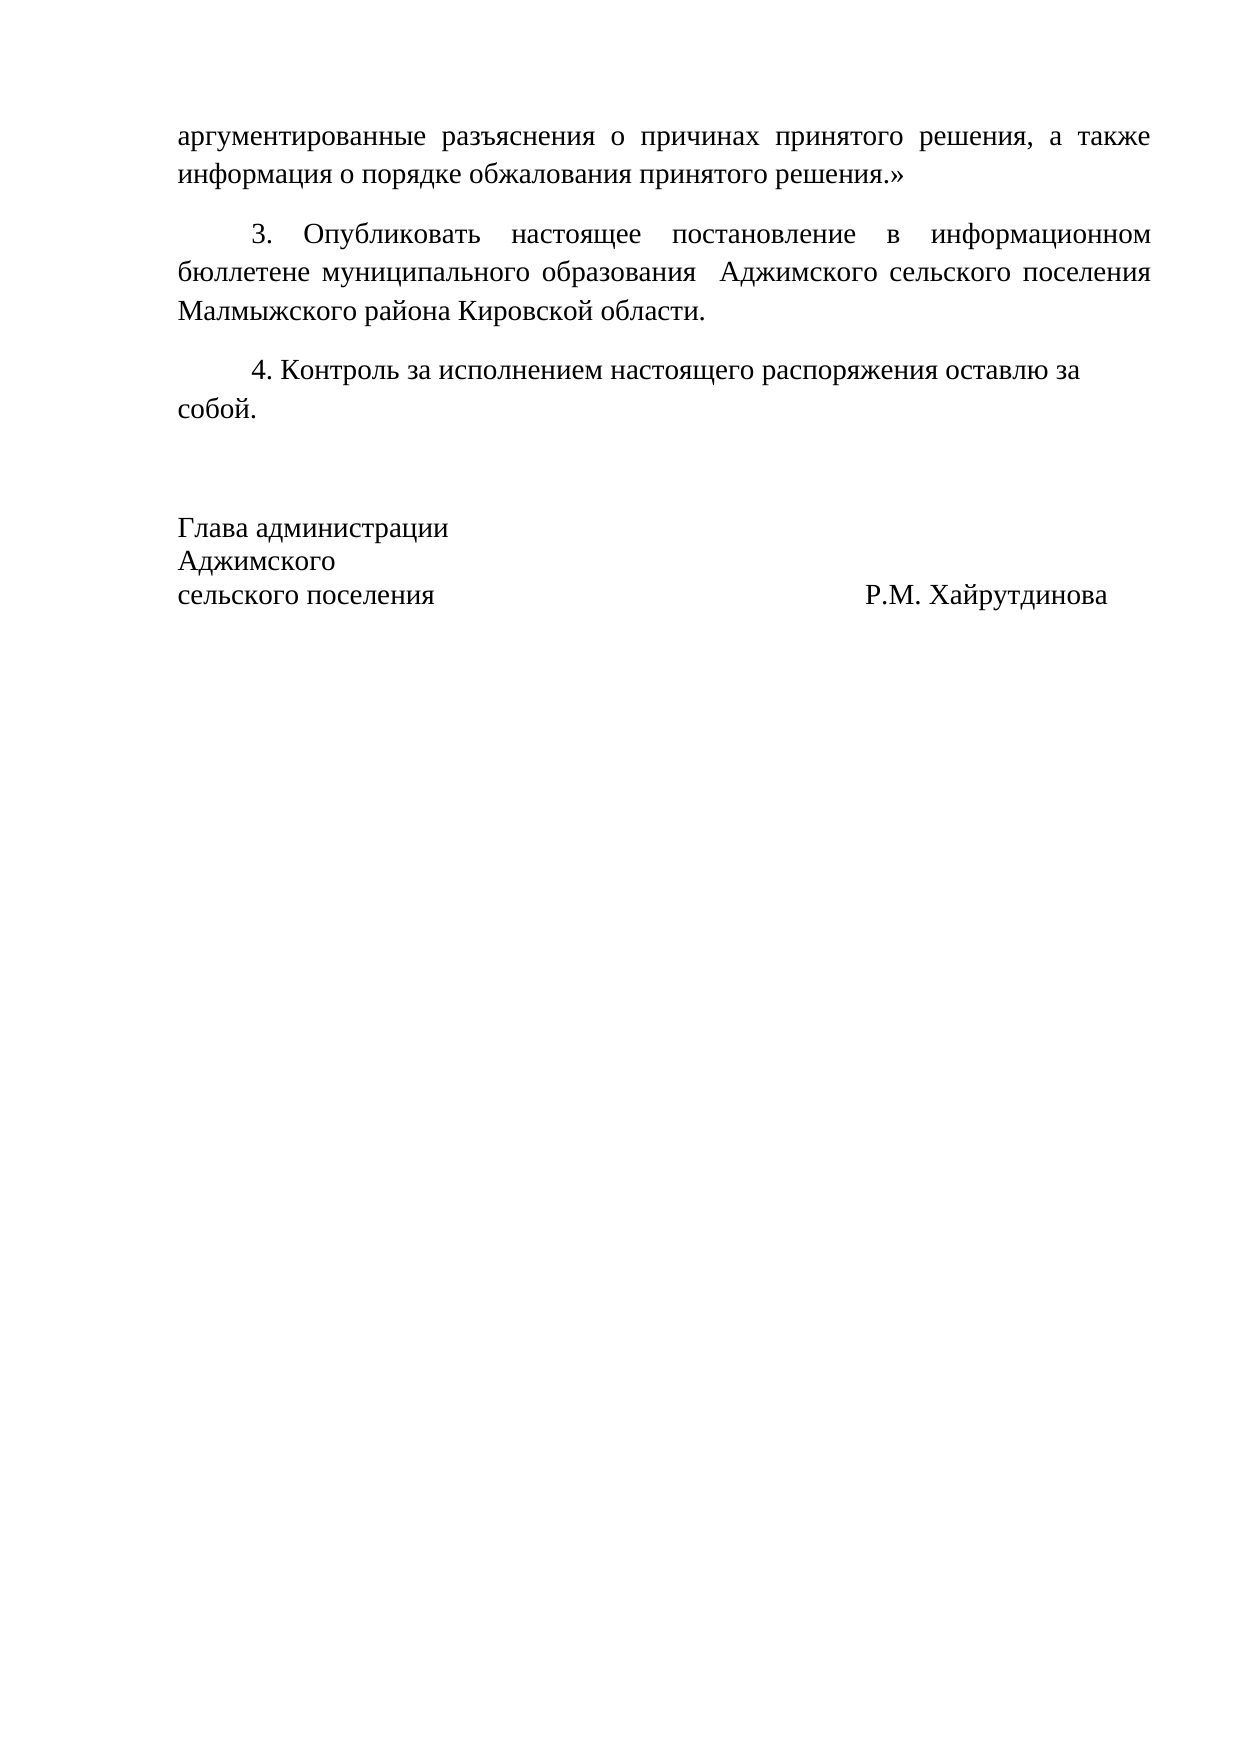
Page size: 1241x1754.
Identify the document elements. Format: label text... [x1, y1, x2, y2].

text 4. Контроль за исполнением настоящего распоряжения оставлю за собой. [177, 352, 1152, 424]
text 3. Опубликовать настоящее постановление в информационном бюллетене муниципального образования Аджимского сельского поселения Малмыжского района Кировской области. [177, 216, 1152, 327]
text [177, 118, 1152, 190]
text Аджимского [177, 543, 1152, 577]
text сельского поселения Р.М. Хайрутдинова [177, 577, 1152, 610]
text Глава администрации [177, 510, 1152, 543]
